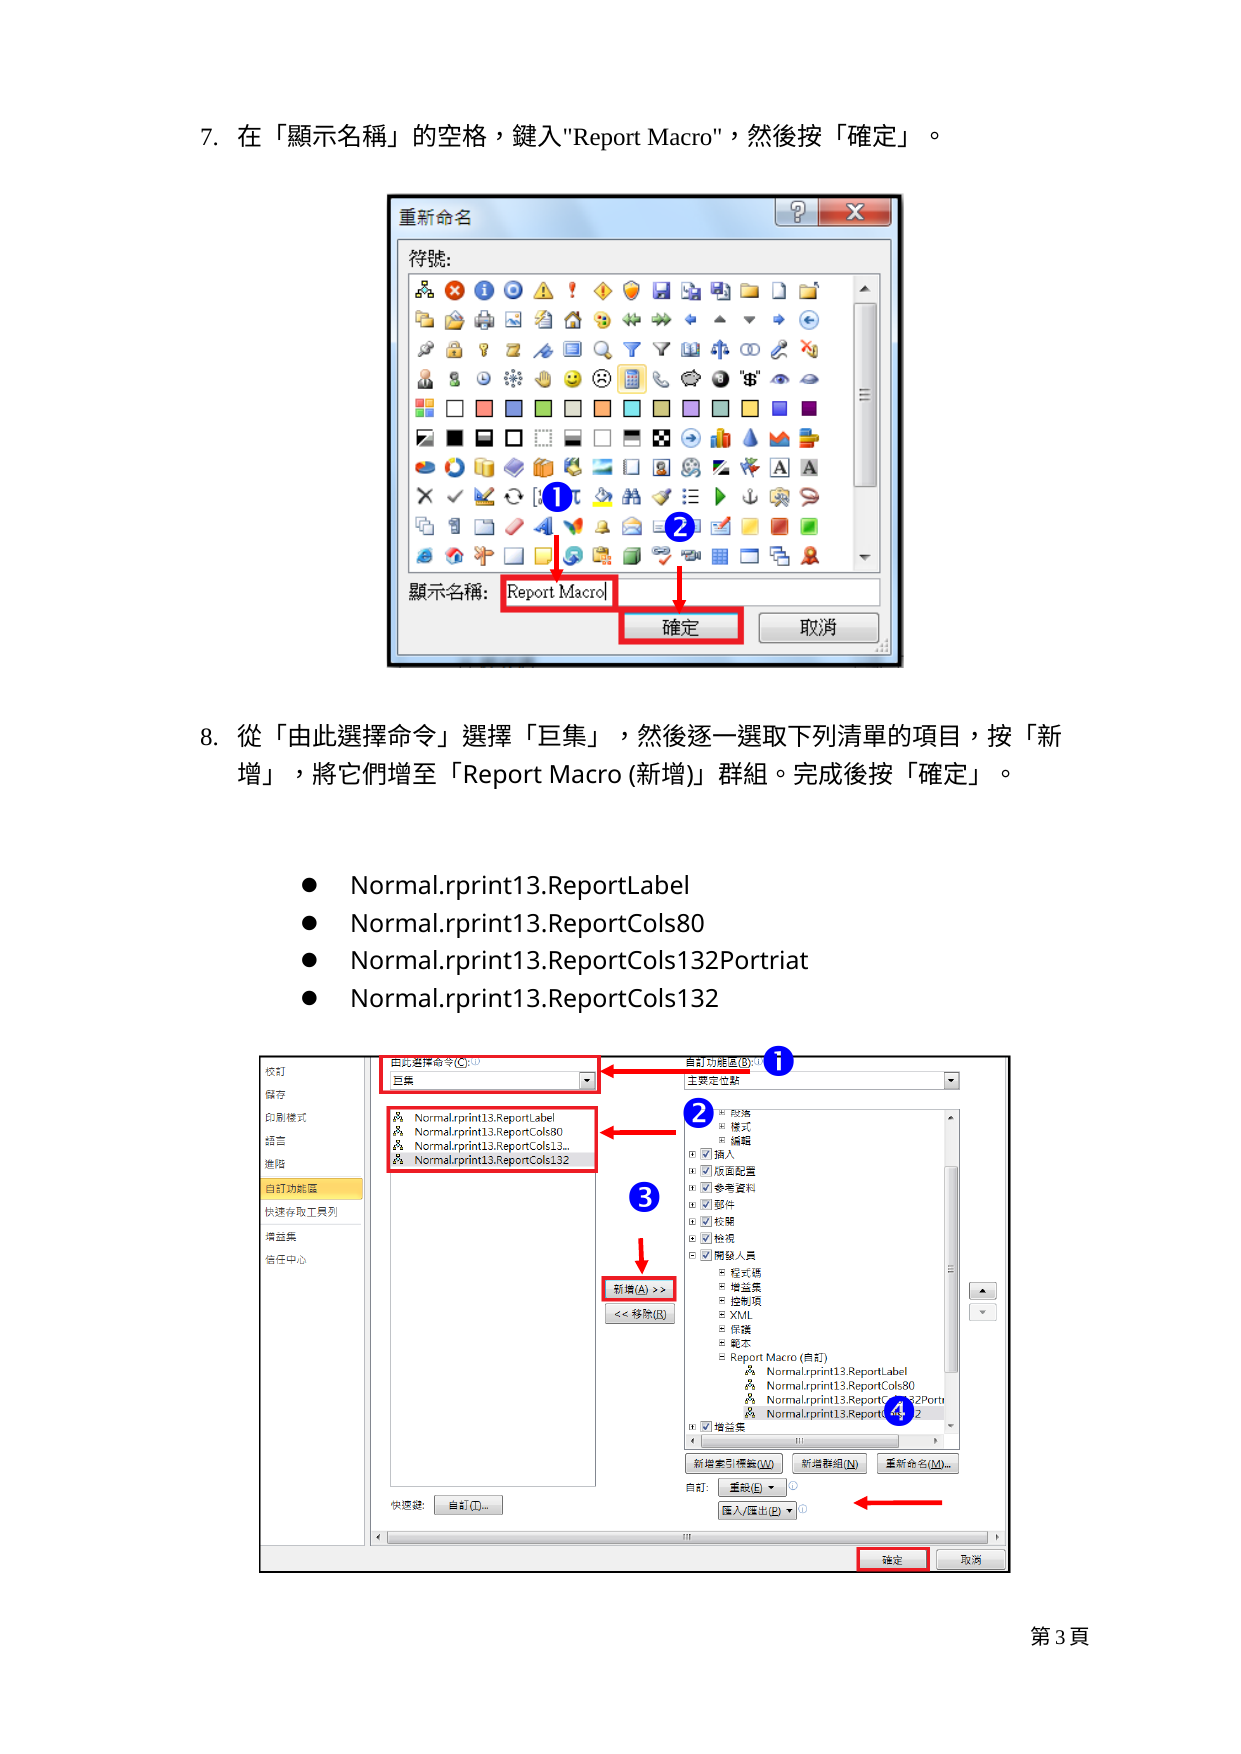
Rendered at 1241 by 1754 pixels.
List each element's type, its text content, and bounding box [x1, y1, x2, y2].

list 在「顯示名稱」的空格，鍵入"Report Macro"，然後按「確定」。 [200, 116, 1090, 154]
picture [774, 1053, 781, 1070]
picture [386, 191, 904, 668]
list 從「由此選擇命令」選擇「巨集」，然後逐一選取下列清單的項目，按「新增」，將它們增至「Report Macro (新增)」群組。完成後按「確定」。 [200, 716, 1090, 791]
picture [256, 1053, 1014, 1576]
list Normal.rprint13.ReportCols132Portriat [300, 941, 1090, 979]
list Normal.rprint13.ReportCols132 [300, 979, 1090, 1016]
list Normal.rprint13.ReportCols80 [300, 904, 1090, 941]
list Normal.rprint13.ReportLabel [300, 866, 1090, 904]
